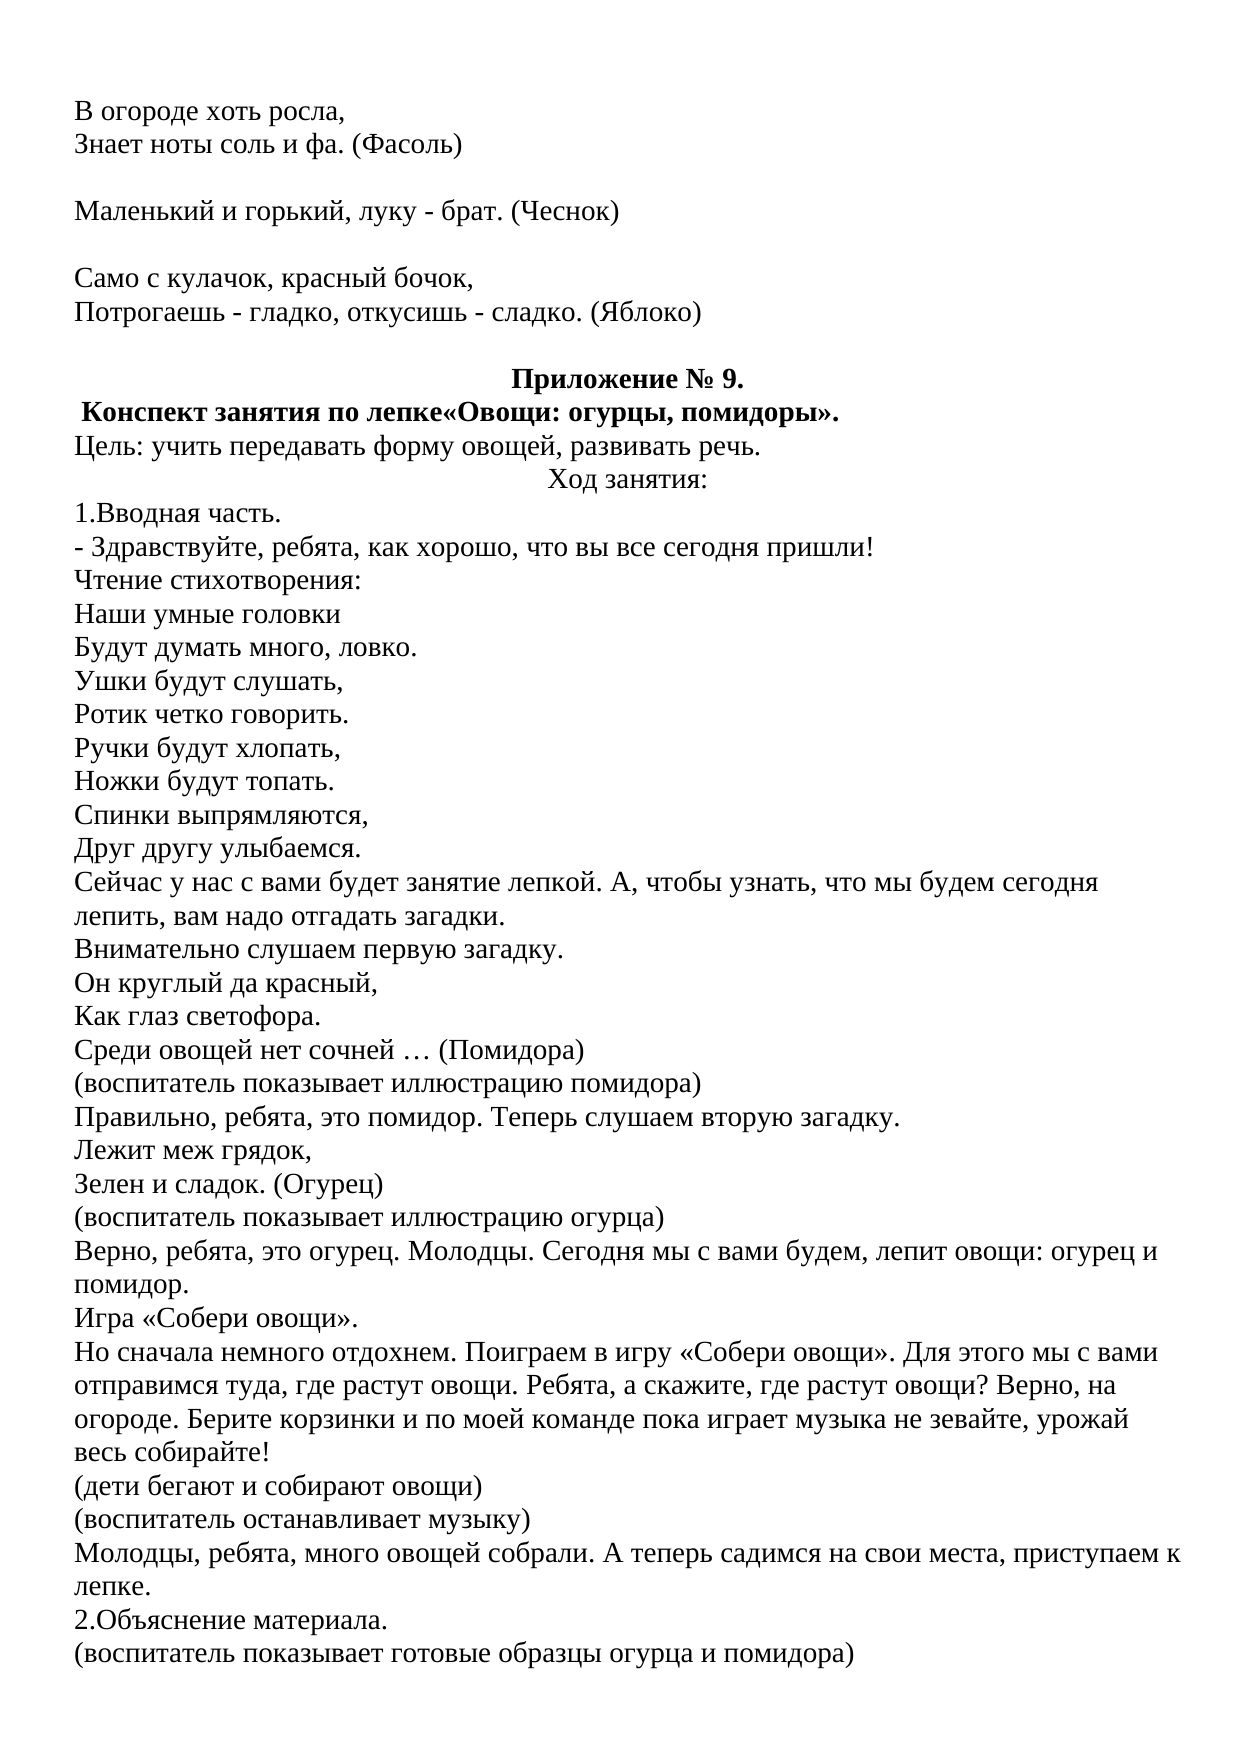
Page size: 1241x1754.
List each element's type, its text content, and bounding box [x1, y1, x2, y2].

text (воспитатель показывает иллюстрацию помидора) [74, 1065, 1181, 1099]
text Цель: учить передавать форму овощей, развивать речь. [74, 428, 1181, 462]
text Но сначала немного отдохнем. Поиграем в игру «Собери овощи». Для этого мы с вами отправимся туда, где растут овощи. Ребята, а скажите, где растут овощи? Верно, на огороде. Берите корзинки и по моей команде пока играет музыка не зевайте, урожай весь собирайте! [74, 1334, 1181, 1468]
text (воспитатель показывает иллюстрацию огурца) [74, 1199, 1181, 1233]
text Верно, ребята, это огурец. Молодцы. Сегодня мы с вами будем, лепит овощи: огурец и помидор. [74, 1233, 1181, 1300]
text лепить, вам надо отгадать загадки. [74, 898, 1181, 931]
text Друг другу улыбаемся. [74, 831, 1181, 864]
text Зелен и сладок. (Огурец) [74, 1166, 1181, 1199]
text Ротик четко говорить. [74, 696, 1181, 730]
text В огороде хоть росла, [74, 93, 1181, 126]
text Ручки будут хлопать, [74, 730, 1181, 763]
text Знает ноты соль и фа. (Фасоль) [74, 126, 1181, 160]
text - Здравствуйте, ребята, как хорошо, что вы все сегодня пришли! [74, 529, 1181, 562]
text Среди овощей нет сочней … (Помидора) [74, 1032, 1181, 1065]
text Ход занятия: [74, 462, 1181, 495]
text Внимательно слушаем первую загадку. [74, 931, 1181, 965]
text Ножки будут топать. [74, 763, 1181, 797]
text Правильно, ребята, это помидор. Теперь слушаем вторую загадку. [74, 1099, 1181, 1132]
text Лежит меж грядок, [74, 1132, 1181, 1166]
text Чтение стихотворения: [74, 562, 1181, 596]
text Само с кулачок, красный бочок, [74, 260, 1181, 294]
text (воспитатель останавливает музыку) [74, 1501, 1181, 1535]
text Наши умные головки [74, 596, 1181, 629]
text Конспект занятия по лепке«Овощи: огурцы, помидоры». [74, 394, 1181, 428]
text Маленький и горький, луку - брат. (Чеснок) [74, 193, 1181, 227]
text Как глаз светофора. [74, 998, 1181, 1032]
text Спинки выпрямляются, [74, 797, 1181, 831]
text Сейчас у нас с вами будет занятие лепкой. А, чтобы узнать, что мы будем сегодня [74, 864, 1181, 898]
text Ушки будут слушать, [74, 663, 1181, 696]
text Приложение № 9. [74, 361, 1181, 394]
text 2.Объяснение материала. [74, 1602, 1181, 1636]
text Молодцы, ребята, много овощей собрали. А теперь садимся на свои места, приступаем к лепке. [74, 1535, 1181, 1602]
text (воспитатель показывает готовые образцы огурца и помидора) [74, 1636, 1181, 1669]
text Игра «Собери овощи». [74, 1300, 1181, 1334]
text Будут думать много, ловко. [74, 629, 1181, 663]
text Потрогаешь - гладко, откусишь - сладко. (Яблоко) [74, 294, 1181, 327]
text 1.Вводная часть. [74, 495, 1181, 529]
text (дети бегают и собирают овощи) [74, 1468, 1181, 1501]
text Он круглый да красный, [74, 965, 1181, 998]
